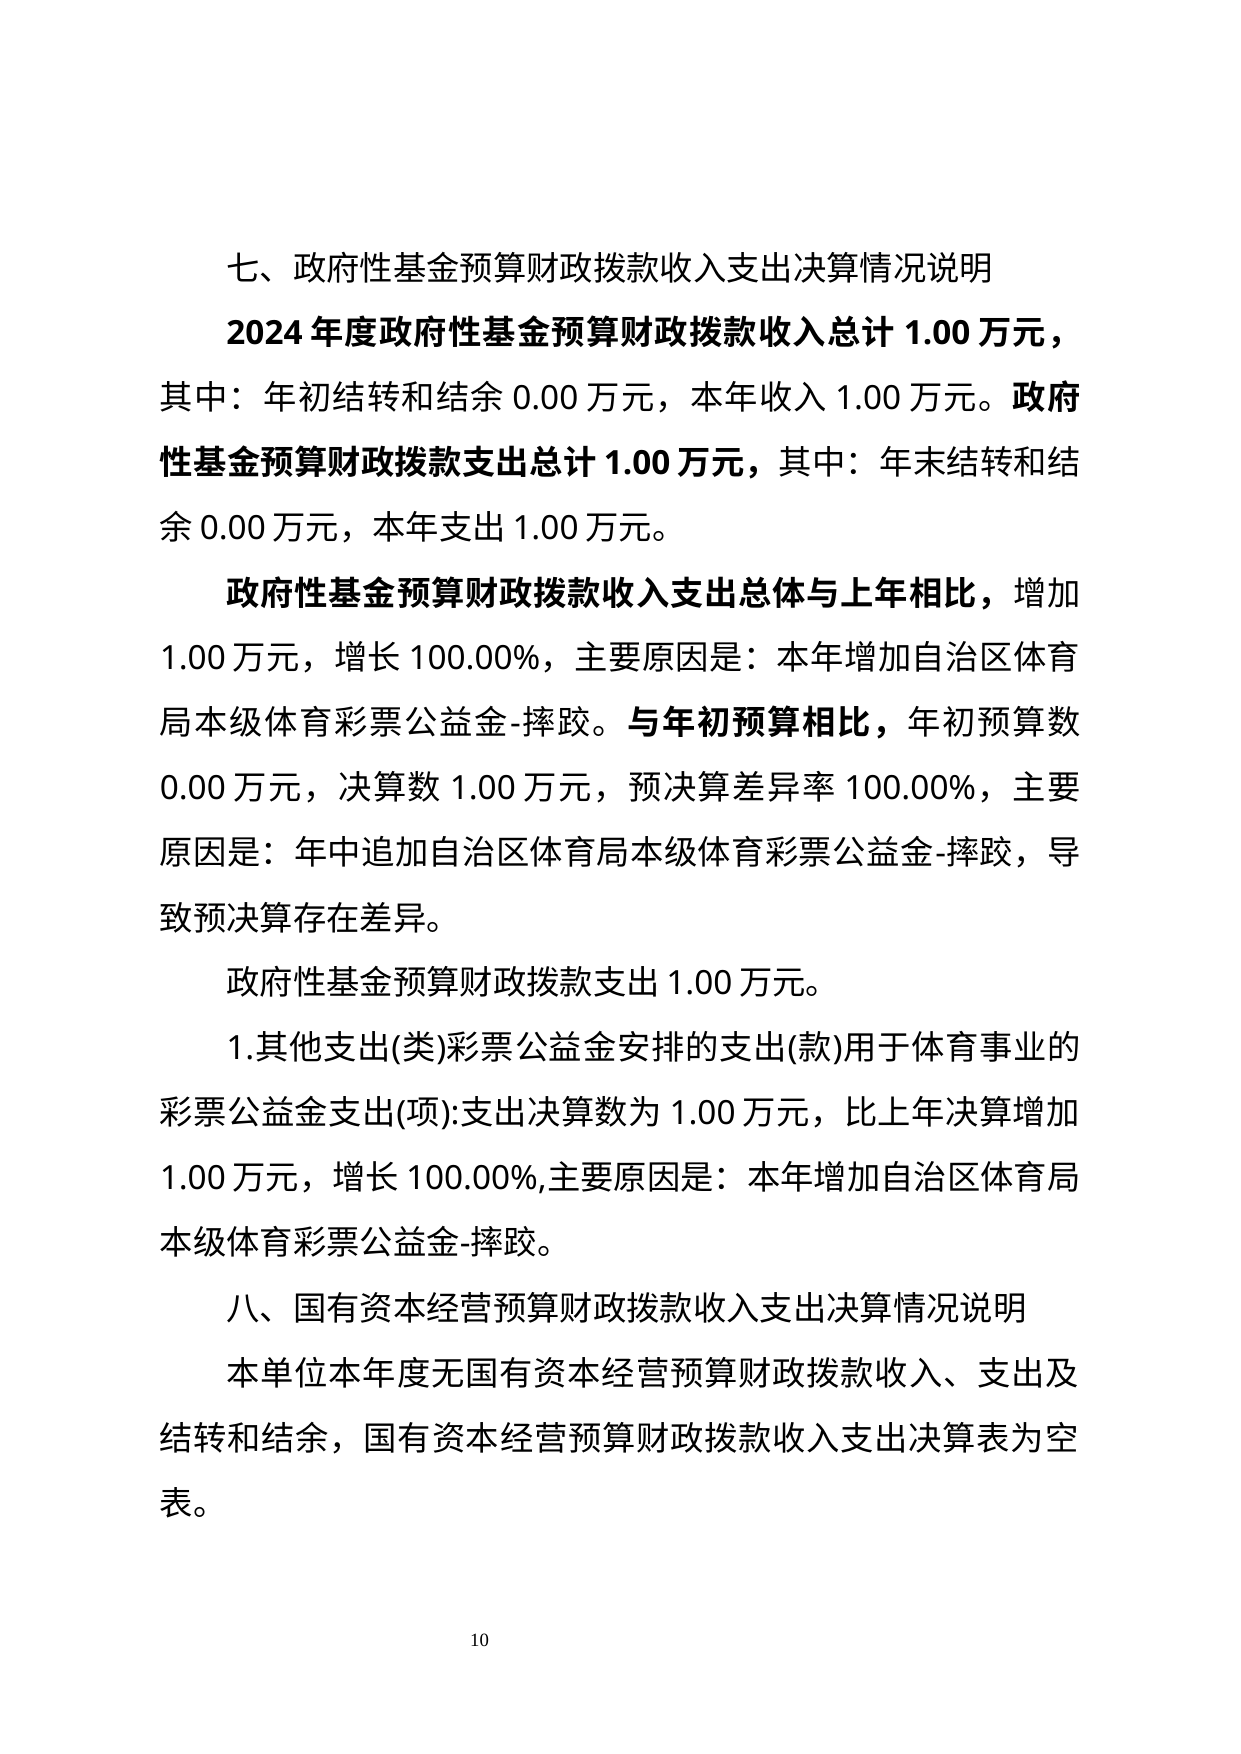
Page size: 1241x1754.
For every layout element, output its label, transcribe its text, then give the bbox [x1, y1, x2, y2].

text 政府性基金预算财政拨款收入支出总体与上年相比，增加1.00万元，增长100.00%，主要原因是：本年增加自治区体育局本级体育彩票公益金-摔跤。与年初预算相比，年初预算数0.00万元，决算数1.00万元，预决算差异率100.00%，主要原因是：年中追加自治区体育局本级体育彩票公益金-摔跤，导致预决算存在差异。 [159, 558, 1081, 948]
text 1.其他支出(类)彩票公益金安排的支出(款)用于体育事业的彩票公益金支出(项):支出决算数为1.00万元，比上年决算增加1.00万元，增长100.00%,主要原因是：本年增加自治区体育局本级体育彩票公益金-摔跤。 [159, 1013, 1081, 1273]
text 本单位本年度无国有资本经营预算财政拨款收入、支出及结转和结余，国有资本经营预算财政拨款收入支出决算表为空表。 [159, 1338, 1081, 1533]
text 七、政府性基金预算财政拨款收入支出决算情况说明 [159, 233, 1081, 298]
text 2024年度政府性基金预算财政拨款收入总计1.00万元，其中：年初结转和结余0.00万元，本年收入1.00万元。政府性基金预算财政拨款支出总计1.00万元，其中：年末结转和结余0.00万元，本年支出1.00万元。 [159, 298, 1081, 558]
text 八、国有资本经营预算财政拨款收入支出决算情况说明 [159, 1273, 1081, 1338]
text 政府性基金预算财政拨款支出1.00万元。 [159, 948, 1081, 1013]
